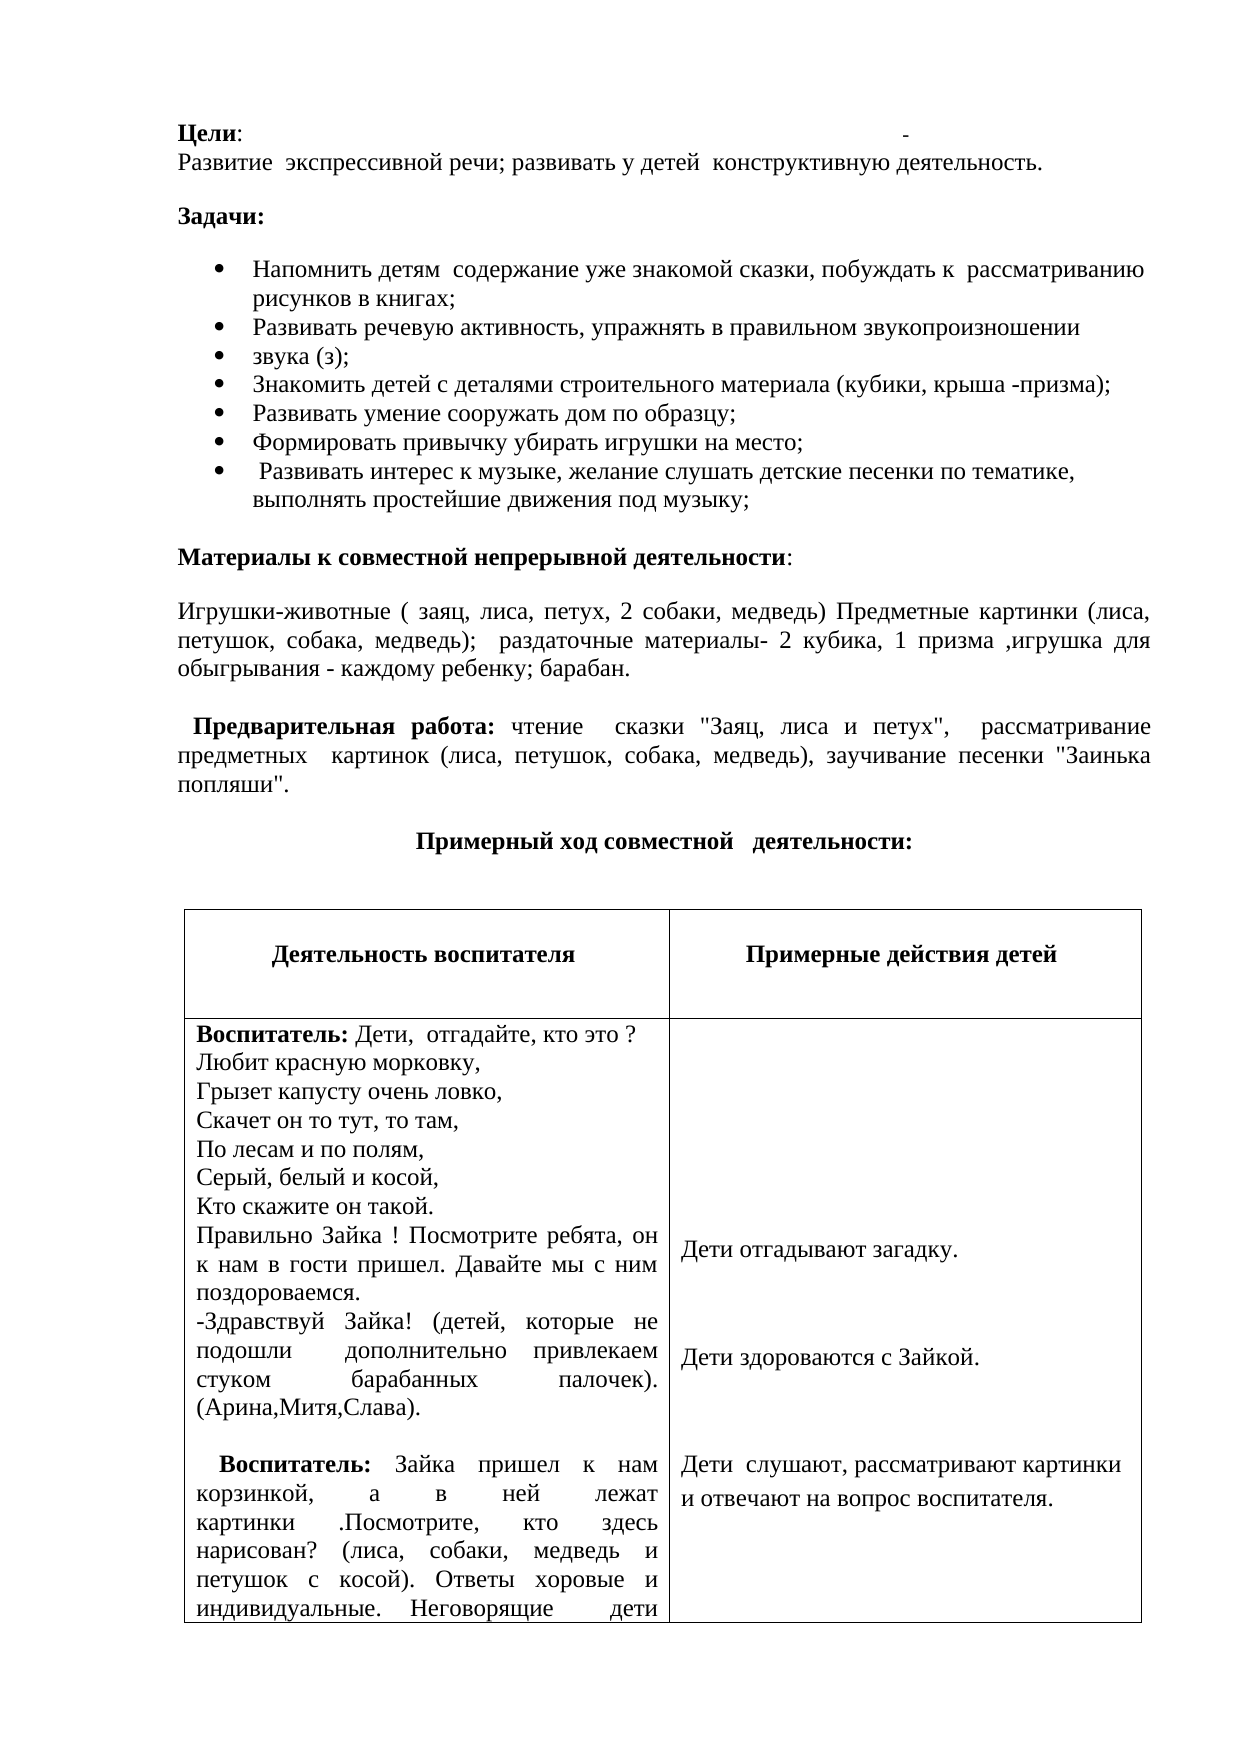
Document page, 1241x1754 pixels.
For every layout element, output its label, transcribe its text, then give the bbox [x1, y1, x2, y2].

text Материалы к совместной непрерывной деятельности: [177, 542, 1152, 571]
list Развивать умение сооружать дом по образцу; [215, 398, 1152, 427]
list Развивать речевую активность, упражнять в правильном звукопроизношении [215, 312, 1152, 341]
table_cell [185, 1019, 669, 1622]
text Примерный ход совместной деятельности: [177, 826, 1152, 855]
table_header Деятельность воспитателя [185, 910, 669, 1018]
text Задачи: [177, 201, 1152, 229]
text Предварительная работа: чтение сказки "Заяц, лиса и петух", рассматривание предметных картинок (лиса, петушок, собака, медведь), заучивание песенки "Заинька попляши". [177, 711, 1152, 797]
list звука (з); [215, 341, 1152, 369]
list Знакомить детей с деталями строительного материала (кубики, крыша -призма); [215, 369, 1152, 398]
text Развитие экспрессивной речи; развивать у детей конструктивную деятельность. [177, 147, 1152, 176]
text Цели: - [177, 118, 1152, 147]
list Формировать привычку убирать игрушки на место; [215, 427, 1152, 456]
table_header Примерные действия детей [670, 910, 1141, 1018]
list Развивать интерес к музыке, желание слушать детские песенки по тематике, выполнять простейшие движения под музыку; [215, 456, 1152, 513]
text Игрушки-животные ( заяц, лиса, петух, 2 собаки, медведь) Предметные картинки (лиса, петушок, собака, медведь); раздаточные материалы- 2 кубика, 1 призма ,игрушка для обыгрывания - каждому ребенку; барабан. [177, 596, 1152, 682]
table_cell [670, 1019, 1141, 1622]
list Напомнить детям содержание уже знакомой сказки, побуждать к рассматриванию рисунков в книгах; [215, 254, 1152, 312]
